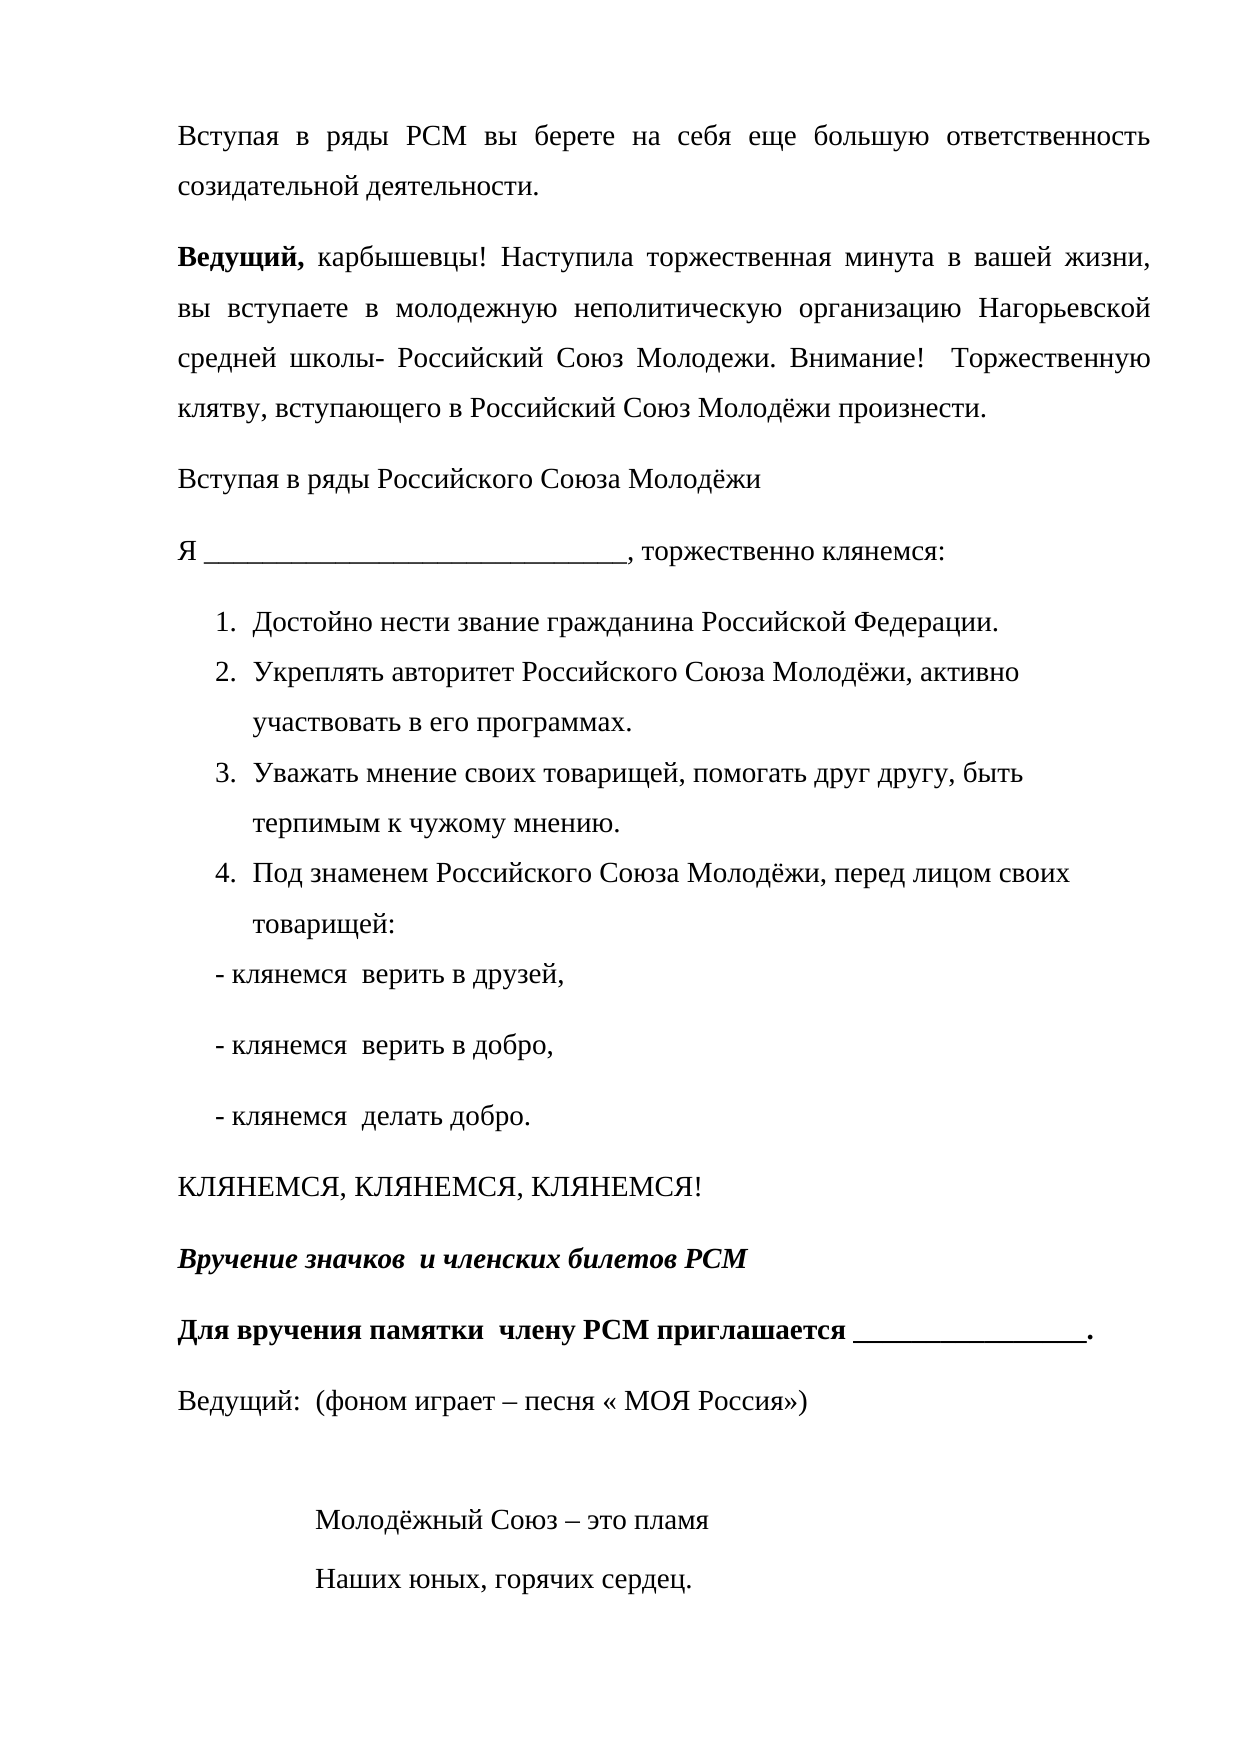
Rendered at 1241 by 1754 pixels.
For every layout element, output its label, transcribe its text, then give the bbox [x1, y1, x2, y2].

text Наших юных, горячих сердец. [315, 1561, 1152, 1595]
text Вступая в ряды РСМ вы берете на себя еще большую ответственность созидательной деятельности. [177, 118, 1152, 202]
list Под знаменем Российского Союза Молодёжи, перед лицом своих товарищей: [215, 856, 1152, 939]
text КЛЯНЕМСЯ, КЛЯНЕМСЯ, КЛЯНЕМСЯ! [177, 1169, 1152, 1203]
text - клянемся делать добро. [215, 1098, 1152, 1132]
list Укреплять авторитет Российского Союза Молодёжи, активно участвовать в его программах. [215, 654, 1152, 738]
text - клянемся верить в друзей, [215, 956, 1152, 990]
text Ведущий, карбышевцы! Наступила торжественная минута в вашей жизни, вы вступаете в молодежную неполитическую организацию Нагорьевской средней школы- Российский Союз Молодежи. Внимание! Торжественную клятву, вступающего в Российский Союз Молодёжи произнести. [177, 239, 1152, 424]
list Достойно нести звание гражданина Российской Федерации. [215, 604, 1152, 637]
text Я _____________________________, торжественно клянемся: [177, 533, 1152, 566]
text Для вручения памятки члену РСМ приглашается ________________. [177, 1312, 1152, 1345]
text Вручение значков и членских билетов РСМ [177, 1241, 1152, 1274]
text Молодёжный Союз – это пламя [241, 1502, 1152, 1535]
text Ведущий: (фоном играет – песня « МОЯ Россия») [177, 1383, 1152, 1417]
text - клянемся верить в добро, [215, 1027, 1152, 1061]
list Уважать мнение своих товарищей, помогать друг другу, быть терпимым к чужому мнению. [215, 755, 1152, 839]
text Вступая в ряды Российского Союза Молодёжи [177, 462, 1152, 495]
